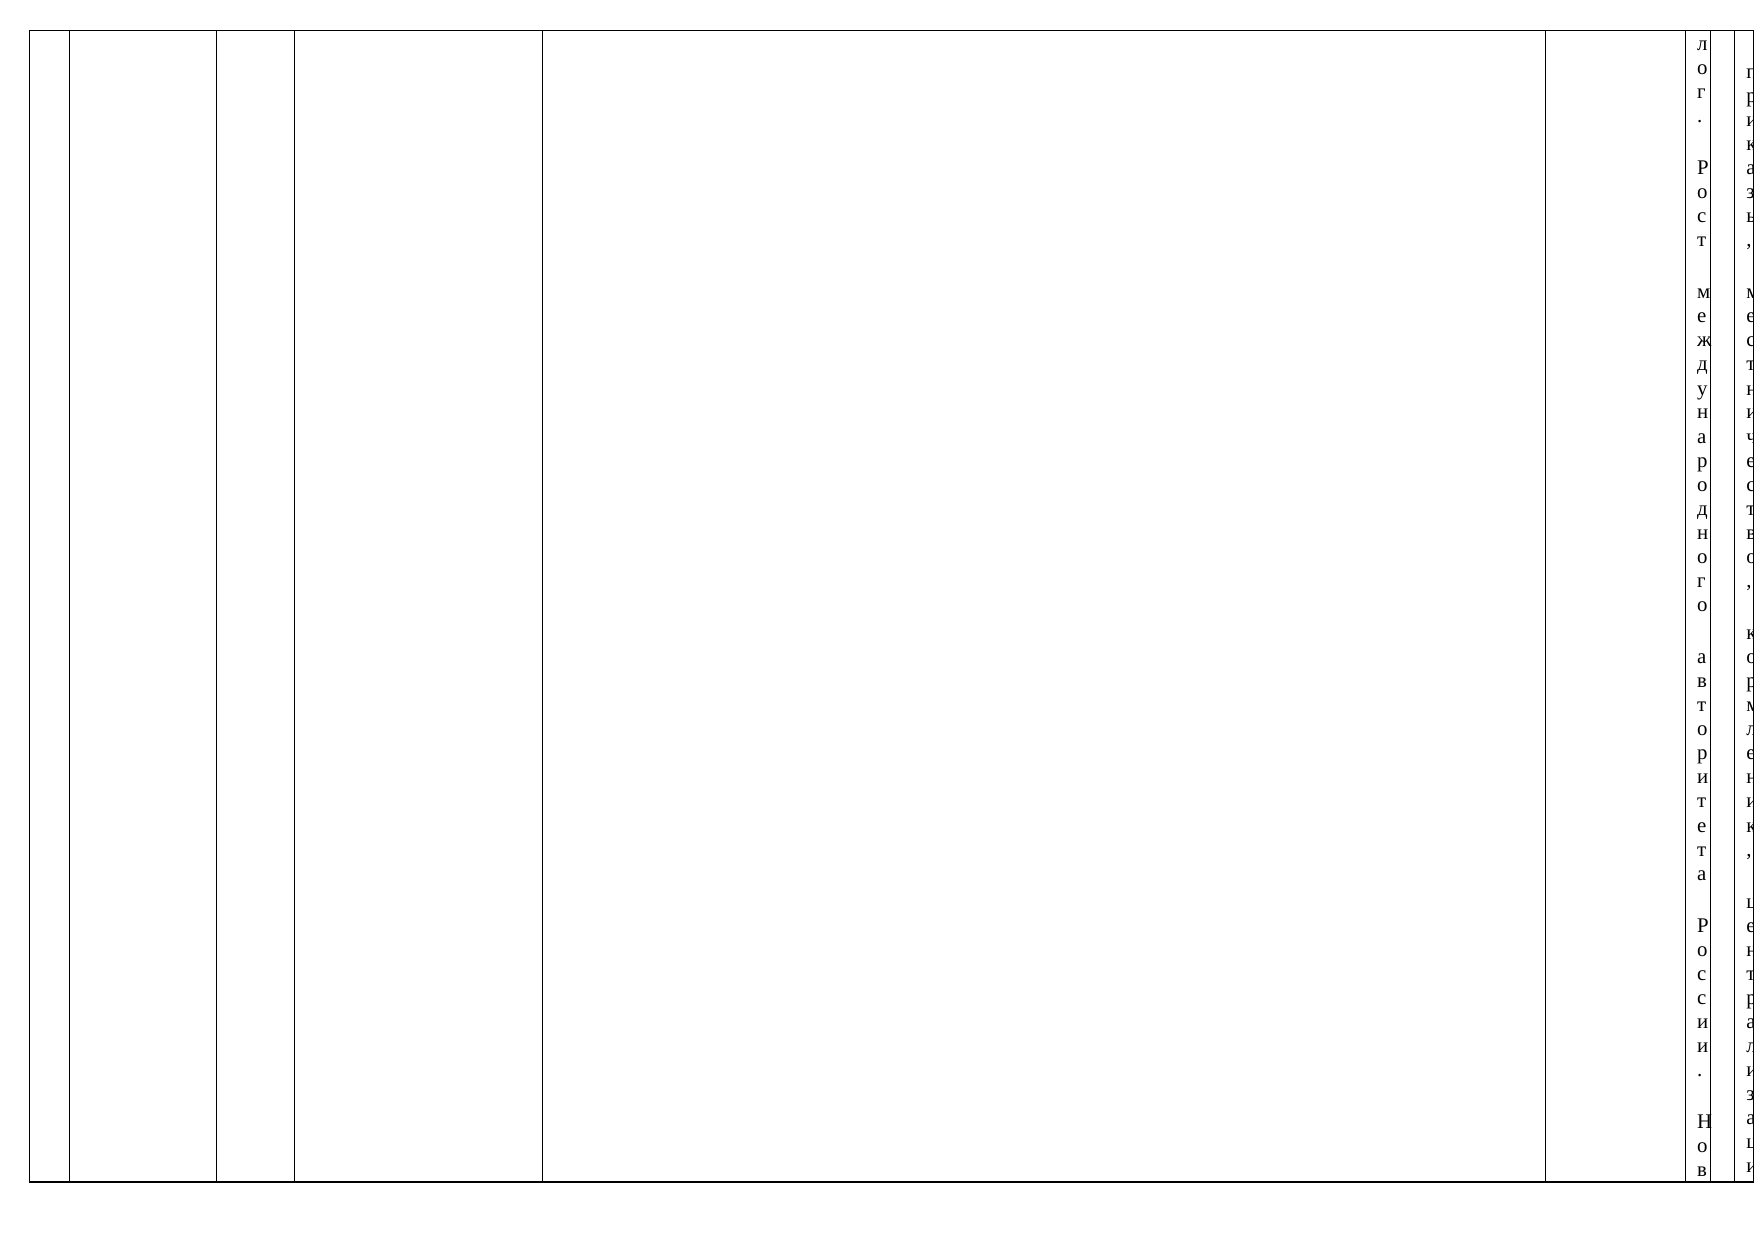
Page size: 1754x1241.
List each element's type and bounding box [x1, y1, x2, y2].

table_cell [70, 31, 216, 1181]
table_cell [30, 31, 69, 1181]
table_cell [217, 31, 294, 1181]
table_cell [1711, 31, 1734, 1181]
table_cell [295, 31, 542, 1181]
table_cell [1735, 31, 1753, 1181]
table_cell [1546, 31, 1685, 1181]
table_cell [1686, 31, 1710, 1181]
table_cell [543, 31, 1545, 1181]
